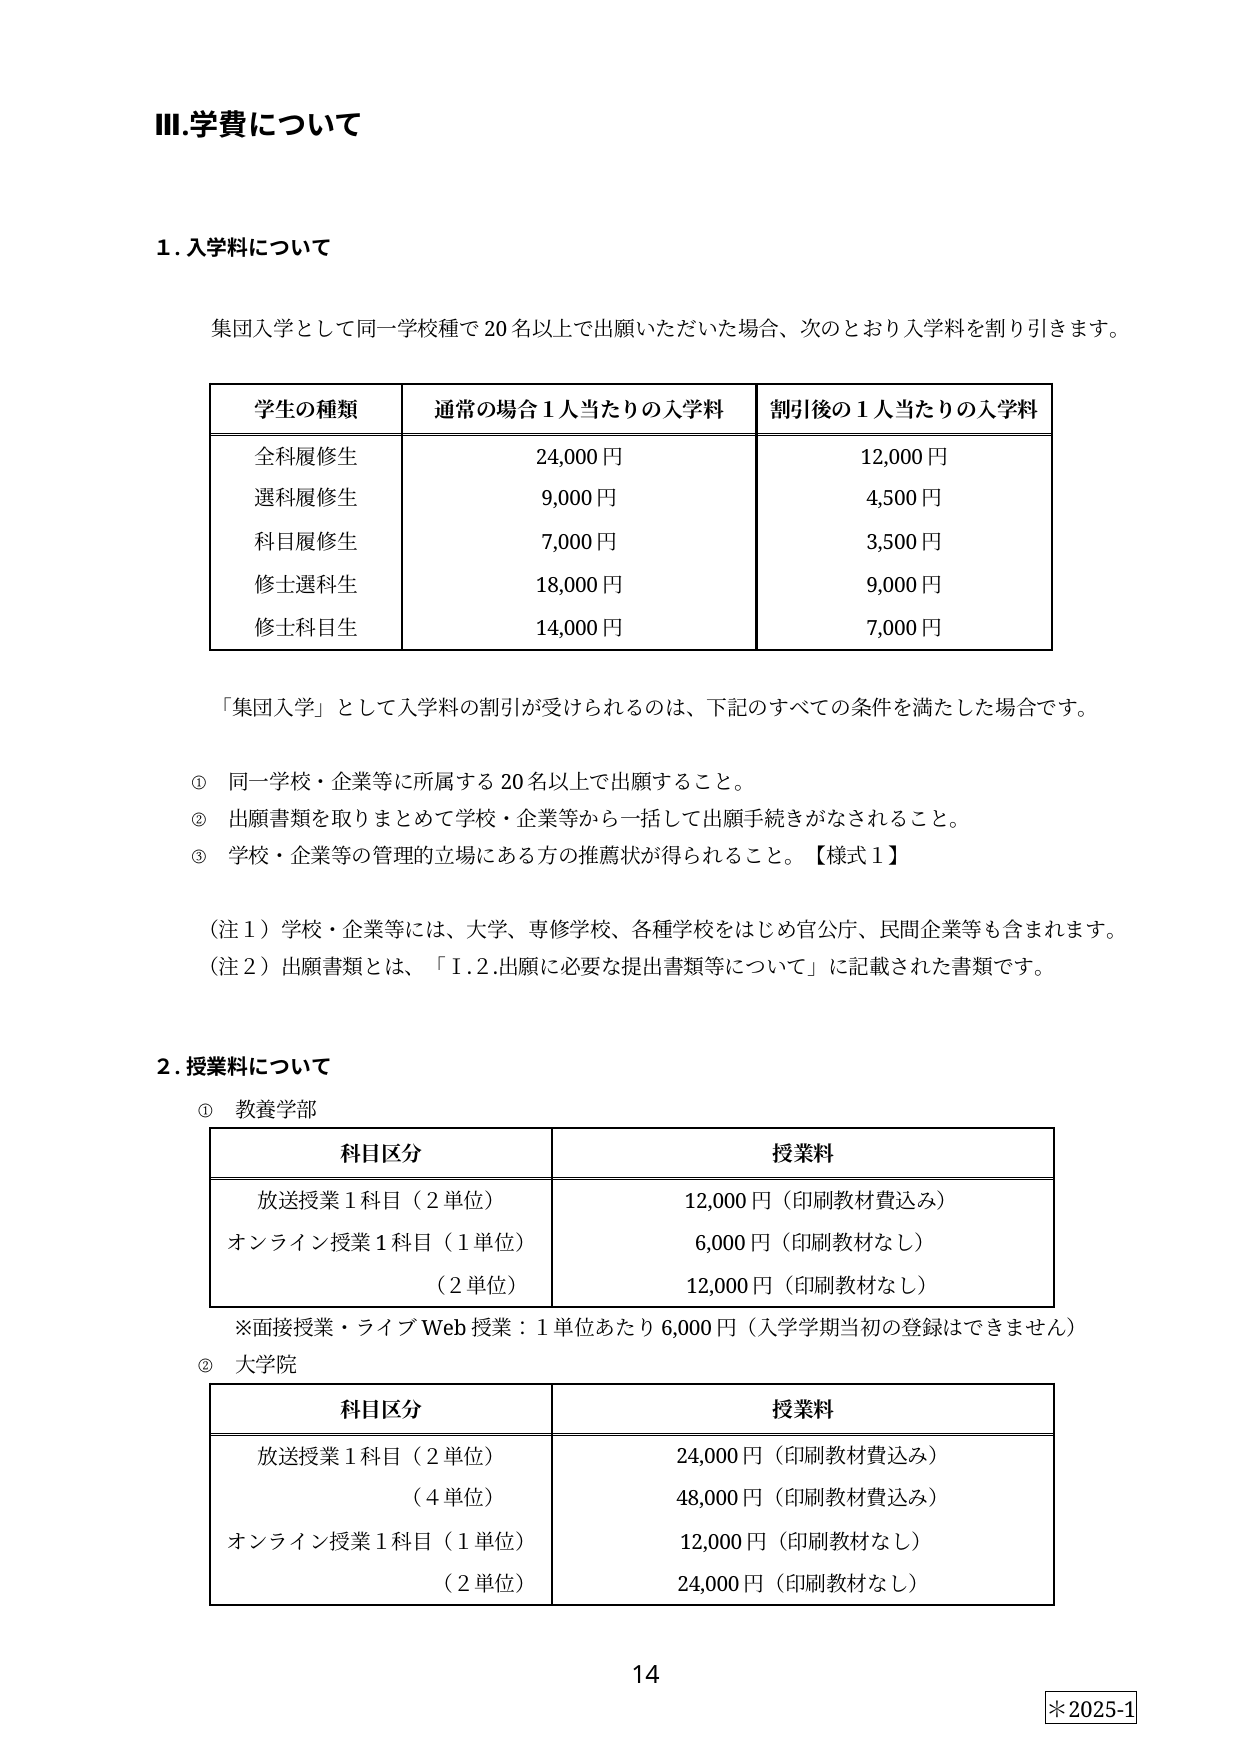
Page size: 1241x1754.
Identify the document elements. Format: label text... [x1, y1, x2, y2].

table_cell 修士選科生 [211, 562, 401, 604]
table_cell 修士科目生 [211, 604, 401, 649]
list 出願書類を取りまとめて学校・企業等から一括して出願手続きがなされること。 [191, 799, 1137, 836]
table_cell （２単位） [211, 1562, 551, 1604]
table_cell 放送授業１科目（２単位） [211, 1180, 551, 1219]
table_cell 7,000円 [758, 604, 1051, 649]
table_header 通常の場合１人当たりの入学料 [403, 385, 755, 433]
list ２. 授業料について [153, 1047, 1137, 1084]
table_header 科目区分 [211, 1385, 551, 1432]
table_cell 7,000円 [403, 519, 755, 562]
table_header 授業料 [553, 1129, 1053, 1177]
text ※面接授業・ライブWeb授業：１単位あたり6,000円（入学学期当初の登録はできません） [235, 1308, 1137, 1345]
text Ⅲ.学費について [153, 86, 1137, 160]
table_header 科目区分 [211, 1129, 551, 1177]
table_cell 24,000円（印刷教材なし） [553, 1562, 1053, 1604]
text （注２）出願書類とは、「Ⅰ.２.出願に必要な提出書類等について」に記載された書類です。 [198, 947, 1137, 984]
table_header 授業料 [553, 1385, 1053, 1432]
table_cell 24,000円（印刷教材費込み） [553, 1436, 1053, 1475]
table_cell （２単位） [211, 1263, 551, 1306]
table_cell （４単位） [211, 1475, 551, 1519]
text （注１）学校・企業等には、大学、専修学校、各種学校をはじめ官公庁、民間企業等も含まれます。 [198, 910, 1137, 947]
list 同一学校・企業等に所属する20名以上で出願すること。 [191, 762, 1137, 799]
table_cell 14,000円 [403, 604, 755, 649]
table_cell 放送授業１科目（２単位） [211, 1436, 551, 1475]
table_cell 12,000円（印刷教材なし） [553, 1263, 1053, 1306]
table_cell 選科履修生 [211, 475, 401, 519]
table_cell 4,500円 [758, 475, 1051, 519]
table_cell 9,000円 [403, 475, 755, 519]
text 集団入学として同一学校種で20名以上で出願いただいた場合、次のとおり入学料を割り引きます。 [191, 308, 1137, 346]
table_cell 3,500円 [758, 519, 1051, 562]
table_cell 24,000円 [403, 436, 755, 475]
table_cell 6,000円（印刷教材なし） [553, 1219, 1053, 1263]
table_cell オンライン授業1科目（１単位） [211, 1219, 551, 1263]
table_header 学生の種類 [211, 385, 401, 433]
table_cell 12,000円 [758, 436, 1051, 475]
table_cell 12,000円（印刷教材費込み） [553, 1180, 1053, 1219]
list 学校・企業等の管理的立場にある方の推薦状が得られること。【様式１】 [191, 836, 1137, 873]
list １. 入学料について [153, 228, 1137, 265]
table_cell 全科履修生 [211, 436, 401, 475]
table_cell 科目履修生 [211, 519, 401, 562]
table_cell 12,000円（印刷教材なし） [553, 1519, 1053, 1562]
text 「集団入学」として入学料の割引が受けられるのは、下記のすべての条件を満たした場合です。 [191, 688, 1137, 725]
list 教養学部 [197, 1090, 1137, 1127]
table_cell 9,000円 [758, 562, 1051, 604]
table_cell オンライン授業１科目（１単位） [211, 1519, 551, 1562]
table_cell 48,000円（印刷教材費込み） [553, 1475, 1053, 1519]
list 大学院 [197, 1345, 1137, 1382]
table_cell 18,000円 [403, 562, 755, 604]
table_header 割引後の１人当たりの入学料 [758, 385, 1051, 433]
